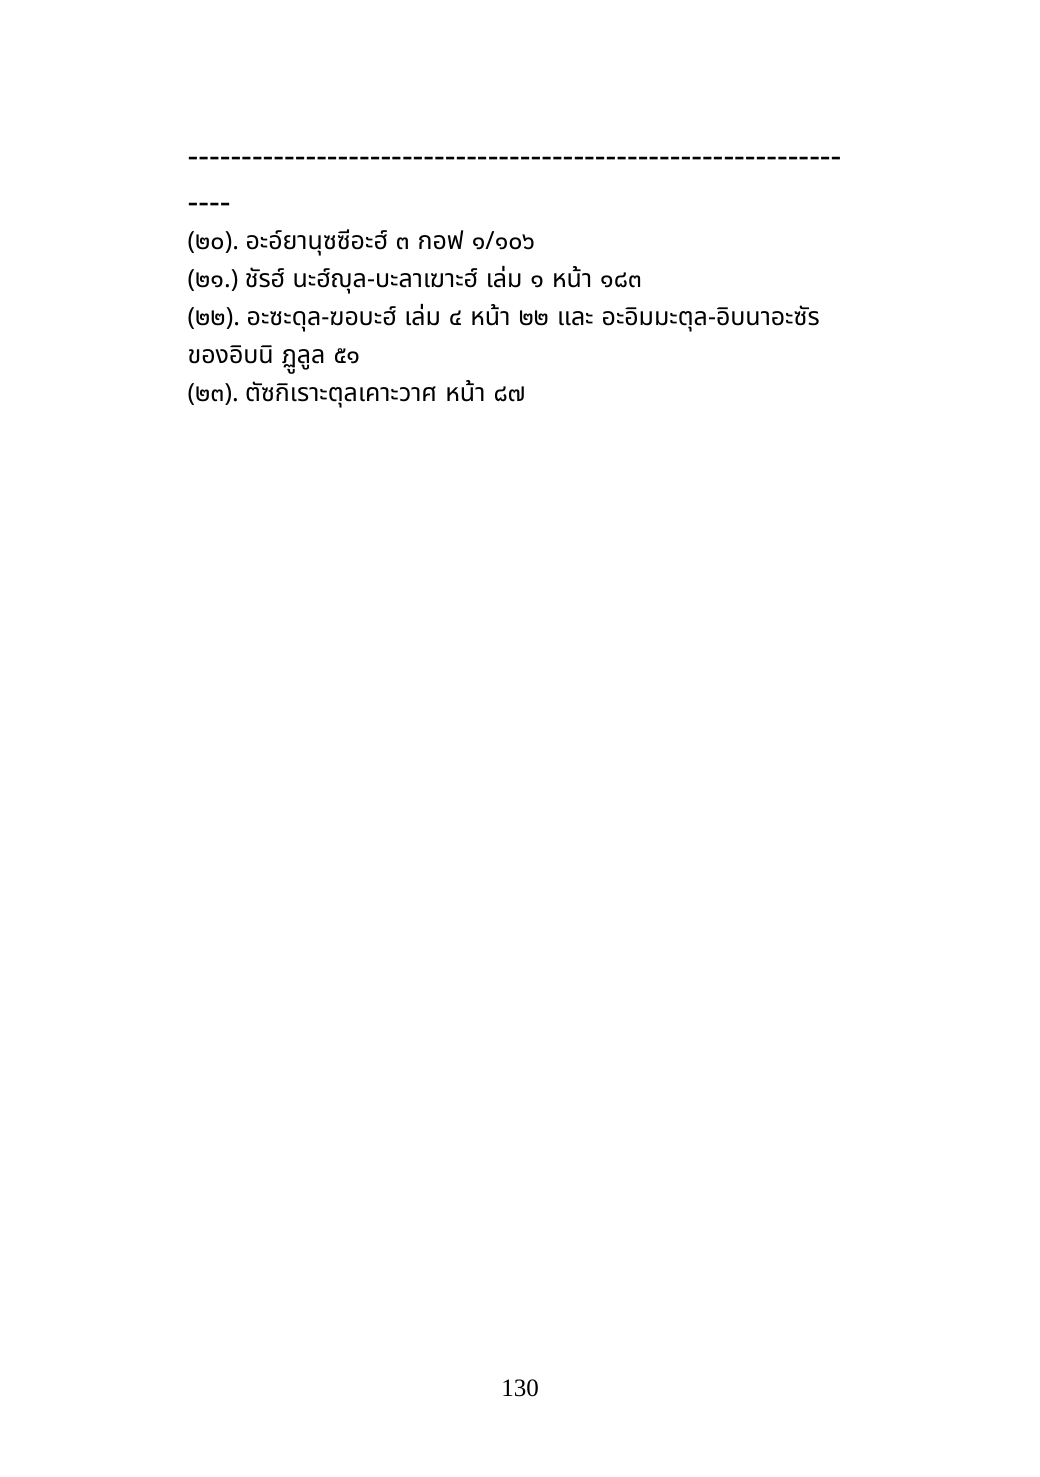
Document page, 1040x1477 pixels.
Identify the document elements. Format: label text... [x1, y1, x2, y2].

text (๒๐). อะอ์ยานุซซีอะฮ์ ๓ กอฟ ๑/๑๐๖ [187, 223, 852, 261]
text (๒๑.) ชัรฮ์ นะฮ์ญุล-บะลาเฆาะฮ์ เล่ม ๑ หน้า ๑๘๓ [187, 261, 852, 299]
text (๒๒). อะซะดุล-ฆอบะฮ์ เล่ม ๔ หน้า ๒๒ และ อะอิมมะตุล-อิบนาอะซัร ของอิบนิ ฏูลูล ๕๑ [187, 299, 852, 375]
text (๒๓). ตัซกิเราะตุลเคาะวาศ หน้า ๘๗ [187, 375, 852, 413]
text ----------------------------------------------------------------- [187, 132, 852, 223]
